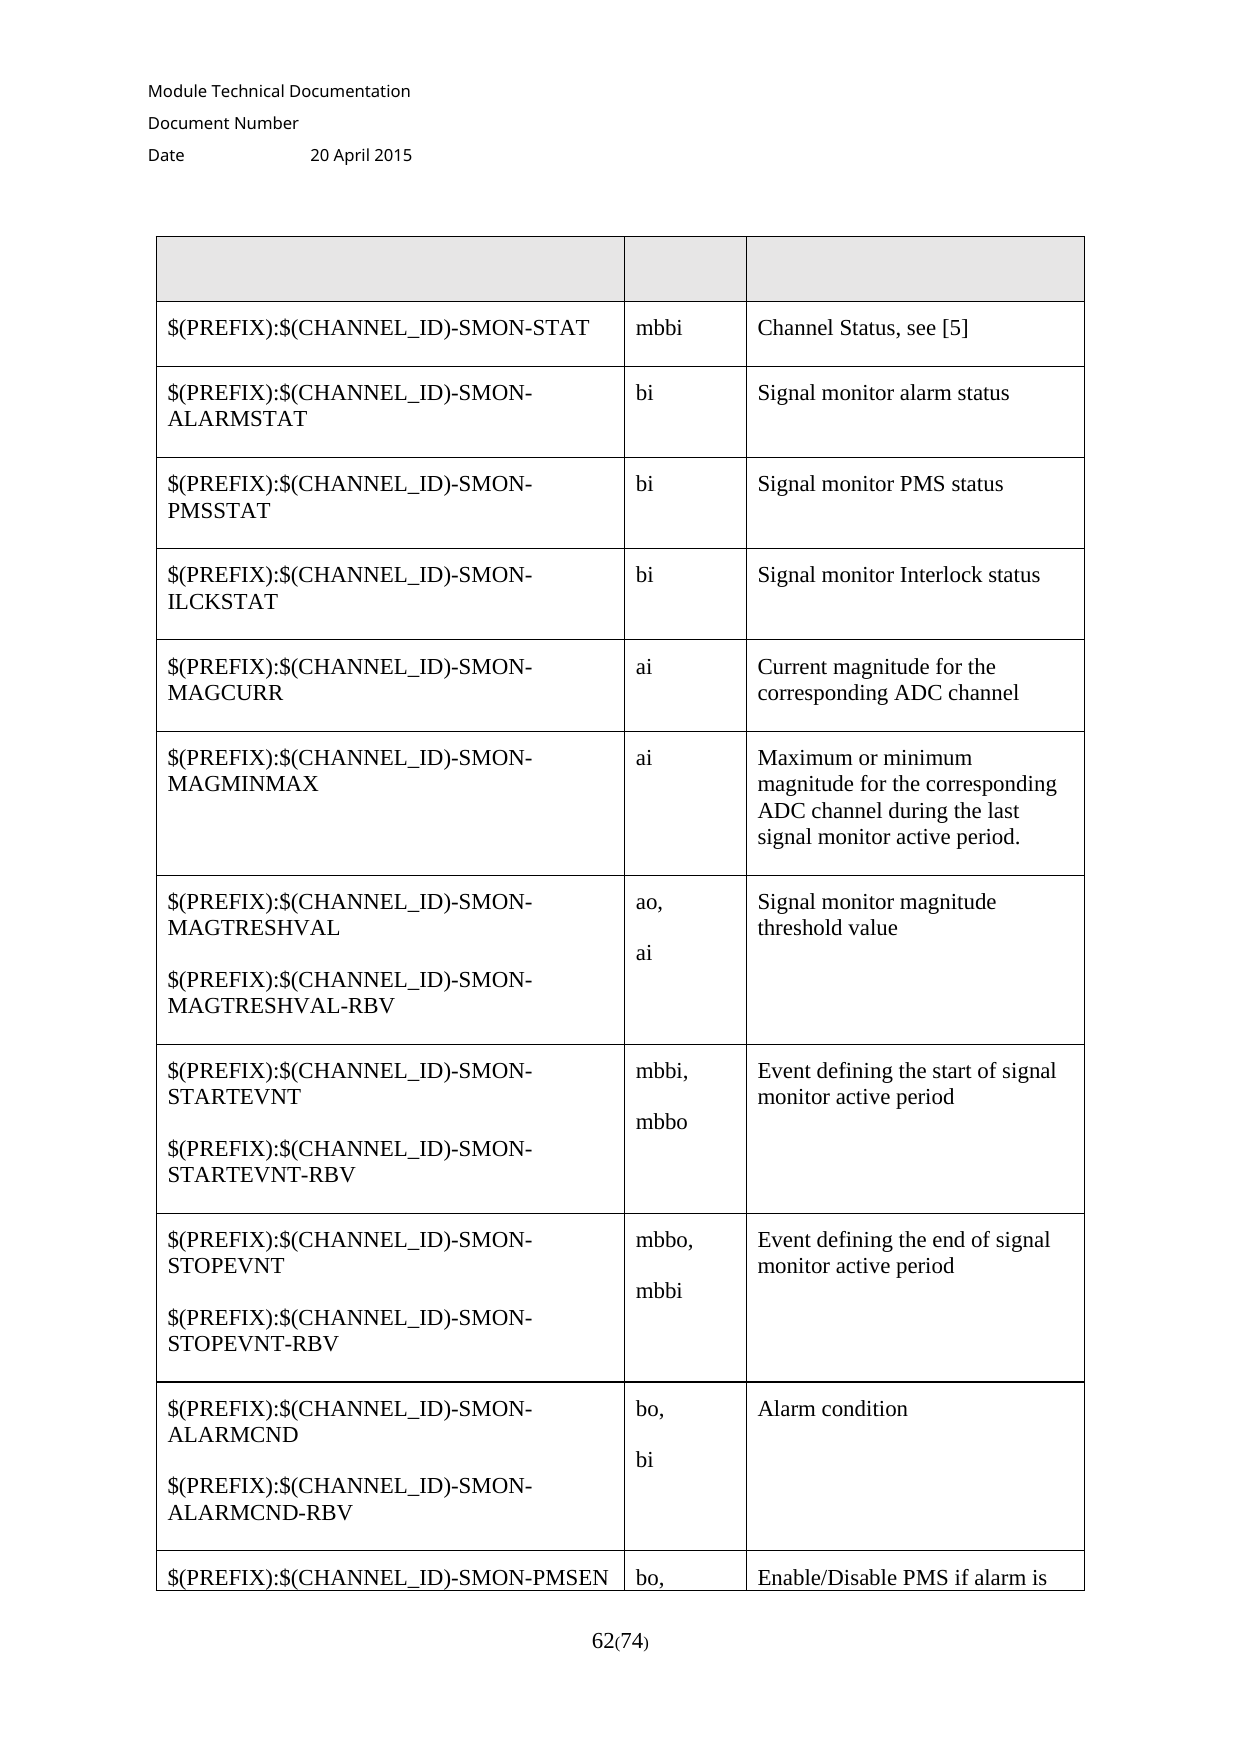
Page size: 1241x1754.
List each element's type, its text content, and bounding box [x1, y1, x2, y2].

table_cell ai [625, 732, 746, 874]
table_header Name [157, 237, 624, 301]
table_cell Event defining the end of signal monitor active period [747, 1214, 1084, 1381]
table_cell $(PREFIX):$(CHANNEL_ID)-SMON-MAGCURR [157, 640, 624, 731]
table_cell Signal monitor PMS status [747, 458, 1084, 548]
table_cell bi [625, 549, 746, 639]
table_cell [747, 1551, 1084, 1590]
table_cell Current magnitude for the corresponding ADC channel [747, 640, 1084, 731]
table_cell $(PREFIX):$(CHANNEL_ID)-SMON-STOPEVNT $(PREFIX):$(CHANNEL_ID)-SMON-STOPEVNT-RBV [157, 1214, 624, 1381]
table_cell mbbo, mbbi [625, 1214, 746, 1381]
table_cell Channel Status, see [747, 302, 1084, 366]
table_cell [157, 1551, 624, 1590]
table_cell mbbi, mbbo [625, 1045, 746, 1212]
table_cell $(PREFIX):$(CHANNEL_ID)-SMON-STAT [157, 302, 624, 366]
table_cell $(PREFIX):$(CHANNEL_ID)-SMON-ALARMSTAT [157, 367, 624, 457]
table_header Type [625, 237, 746, 301]
table_cell ao, ai [625, 876, 746, 1043]
table_cell $(PREFIX):$(CHANNEL_ID)-SMON-ILCKSTAT [157, 549, 624, 639]
table_cell Signal monitor Interlock status [747, 549, 1084, 639]
table_cell bo, bi [625, 1383, 746, 1550]
table_cell bi [625, 367, 746, 457]
table_cell $(PREFIX):$(CHANNEL_ID)-SMON-PMSSTAT [157, 458, 624, 548]
table_cell $(PREFIX):$(CHANNEL_ID)-SMON-ALARMCND $(PREFIX):$(CHANNEL_ID)-SMON-ALARMCND-RBV [157, 1383, 624, 1550]
table_cell ai [625, 640, 746, 731]
table_cell Maximum or minimum magnitude for the corresponding ADC channel during the last signal monitor active period. [747, 732, 1084, 874]
table_cell $(PREFIX):$(CHANNEL_ID)-SMON-STARTEVNT $(PREFIX):$(CHANNEL_ID)-SMON-STARTEVNT-RBV [157, 1045, 624, 1212]
table_cell $(PREFIX):$(CHANNEL_ID)-SMON-MAGMINMAX [157, 732, 624, 874]
table_cell Event defining the start of signal monitor active period [747, 1045, 1084, 1212]
table_cell mbbi [625, 302, 746, 366]
table_header Description [747, 237, 1084, 301]
table_cell Alarm condition [747, 1383, 1084, 1550]
table_cell $(PREFIX):$(CHANNEL_ID)-SMON-MAGTRESHVAL $(PREFIX):$(CHANNEL_ID)-SMON-MAGTRESHVAL-RBV [157, 876, 624, 1043]
table_cell Signal monitor magnitude threshold value [747, 876, 1084, 1043]
table_cell Signal monitor alarm status [747, 367, 1084, 457]
table_cell bo, bi [625, 1551, 746, 1590]
table_cell bi [625, 458, 746, 548]
